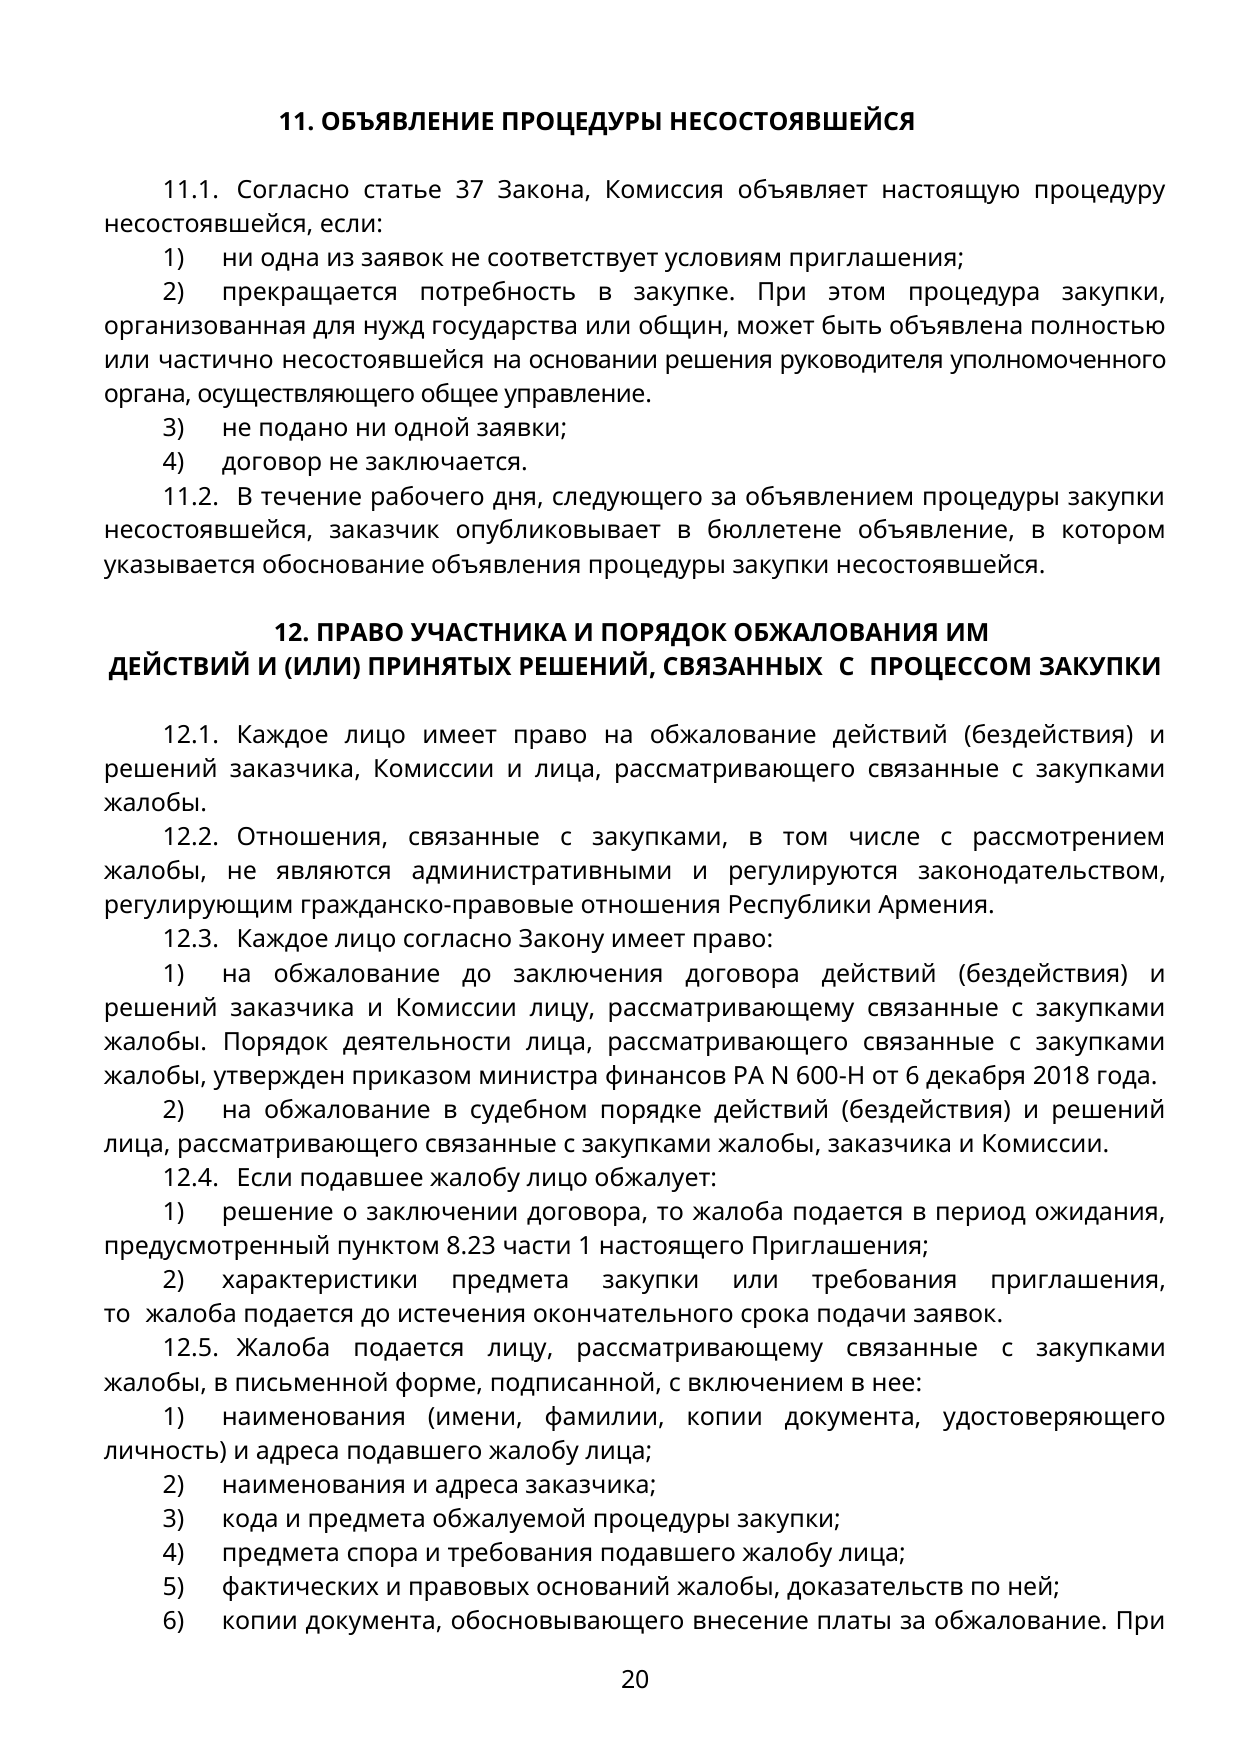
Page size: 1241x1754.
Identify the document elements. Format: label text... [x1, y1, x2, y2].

text 4) предмета спора и требования подавшего жалобу лица; [103, 1534, 1167, 1568]
text 1) решение о заключении договора, то жалоба подается в период ожидания, предусмотренный пунктом 8.23 части 1 настоящего Приглашения; [103, 1194, 1167, 1262]
text 12. ПРАВО УЧАСТНИКА И ПОРЯДОК ОБЖАЛОВАНИЯ ИМ ДЕЙСТВИЙ И (ИЛИ) ПРИНЯТЫХ РЕШЕНИЙ, СВЯЗАННЫХ С ПРОЦЕССОМ ЗАКУПКИ [103, 614, 1167, 683]
text 12.2. Отношения, связанные с закупками, в том числе с рассмотрением жалобы, не являются административными и регулируются законодательством, регулирующим гражданско-правовые отношения Республики Армения. [103, 819, 1167, 921]
text 1) наименования (имени, фамилии, копии документа, удостоверяющего личность) и адреса подавшего жалобу лица; [103, 1398, 1167, 1466]
text 2) характеристики предмета закупки или требования приглашения, то жалоба подается до истечения окончательного срока подачи заявок. [103, 1262, 1167, 1330]
text 11.1. Согласно статье 37 Закона, Комиссия объявляет настоящую процедуру несостоявшейся, если: [103, 172, 1167, 240]
text 4) договор не заключается. [103, 444, 1167, 478]
text 1) на обжалование до заключения договора действий (бездействия) и решений заказчика и Комиссии лицу, рассматривающему связанные с закупками жалобы. Порядок деятельности лица, рассматривающего связанные с закупками жалобы, утвержден приказом министра финансов РА N 600-Н от 6 декабря 2018 года. [103, 955, 1167, 1091]
text 3) не подано ни одной заявки; [103, 410, 1167, 444]
text 3) кода и предмета обжалуемой процедуры закупки; [103, 1500, 1167, 1534]
text 12.3. Каждое лицо согласно Закону имеет право: [103, 921, 1167, 955]
text 2) наименования и адреса заказчика; [103, 1466, 1167, 1500]
text 11.2. В течение рабочего дня, следующего за объявлением процедуры закупки несостоявшейся, заказчик опубликовывает в бюллетене объявление, в котором указывается обоснование объявления процедуры закупки несостоявшейся. [103, 478, 1167, 580]
text 1) ни одна из заявок не соответствует условиям приглашения; [103, 240, 1167, 274]
text 5) фактических и правовых оснований жалобы, доказательств по ней; [103, 1568, 1167, 1603]
text 2) прекращается потребность в закупке. При этом процедура закупки, организованная для нужд государства или общин, может быть объявлена полностью или частично несостоявшейся на основании решения руководителя уполномоченного органа, осуществляющего общее управление. [103, 274, 1167, 410]
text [103, 1603, 1167, 1637]
text 12.1. Каждое лицо имеет право на обжалование действий (бездействия) и решений заказчика, Комиссии и лица, рассматривающего связанные с закупками жалобы. [103, 717, 1167, 819]
text 2) на обжалование в судебном порядке действий (бездействия) и решений лица, рассматривающего связанные с закупками жалобы, заказчика и Комиссии. [103, 1091, 1167, 1159]
text 11. ОБЪЯВЛЕНИЕ ПРОЦЕДУРЫ НЕСОСТОЯВШЕЙСЯ [103, 103, 1167, 137]
text 12.5. Жалоба подается лицу, рассматривающему связанные с закупками жалобы, в письменной форме, подписанной, с включением в нее: [103, 1330, 1167, 1398]
text 12.4. Если подавшее жалобу лицо обжалует: [103, 1159, 1167, 1194]
